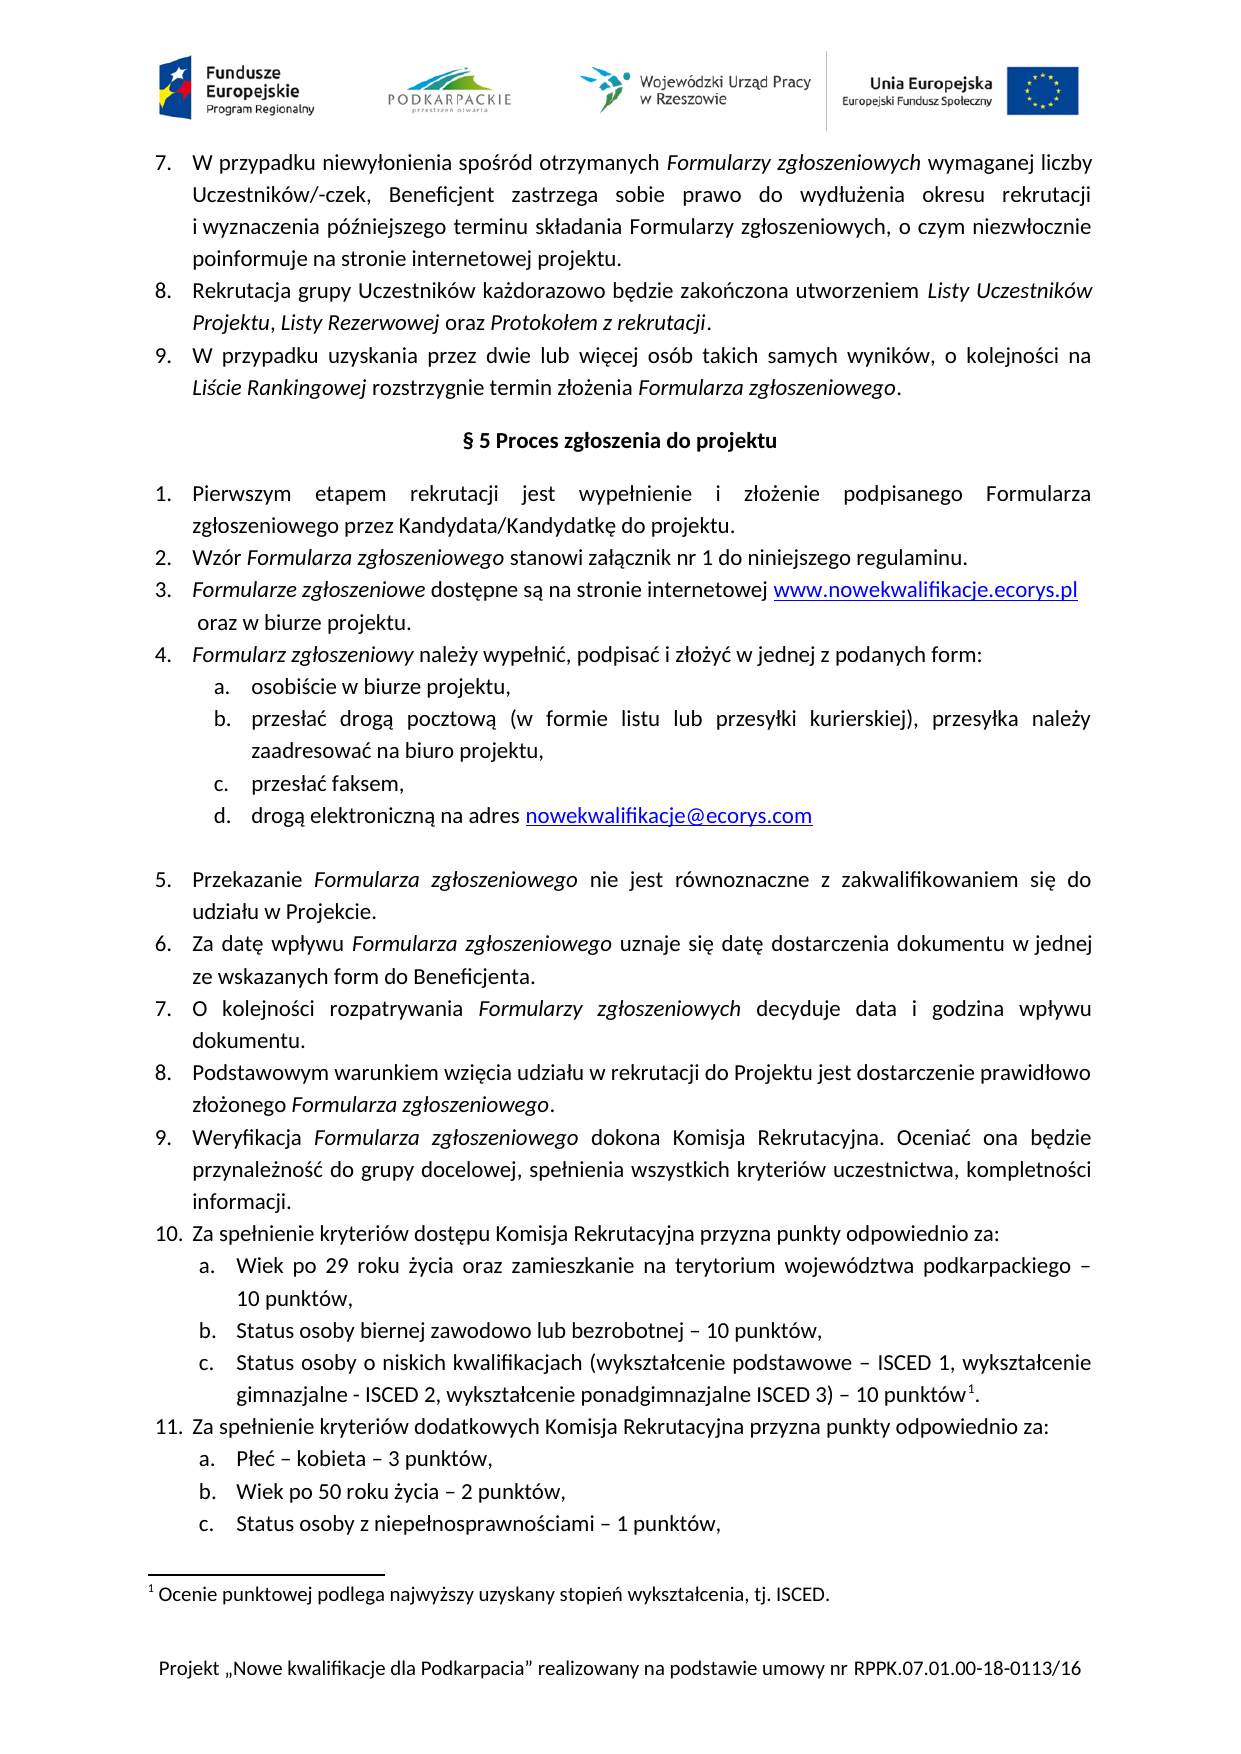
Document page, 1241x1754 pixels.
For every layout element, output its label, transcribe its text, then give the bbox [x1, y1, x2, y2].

list drogą elektroniczną na adres nowekwalifikacje@ecorys.com [213, 801, 1093, 829]
list W przypadku uzyskania przez dwie lub więcej osób takich samych wyników, o kolejności na Liście Rankingowej rozstrzygnie termin złożenia Formularza zgłoszeniowego. [154, 341, 1093, 401]
list Weryfikacja Formularza zgłoszeniowego dokona Komisja Rekrutacyjna. Oceniać ona będzie przynależność do grupy docelowej, spełnienia wszystkich kryteriów uczestnictwa, kompletności informacji. [154, 1123, 1093, 1215]
list Status osoby biernej zawodowo lub bezrobotnej – 10 punktów, [199, 1316, 1093, 1344]
list O kolejności rozpatrywania Formularzy zgłoszeniowych decyduje data i godzina wpływu dokumentu. [154, 994, 1093, 1054]
text § 5 Proces zgłoszenia do projektu [148, 426, 1093, 454]
list Przekazanie Formularza zgłoszeniowego nie jest równoznaczne z zakwalifikowaniem się do udziału w Projekcie. [154, 865, 1093, 925]
list przesłać drogą pocztową (w formie listu lub przesyłki kurierskiej), przesyłka należy zaadresować na biuro projektu, [213, 704, 1093, 764]
list Wiek po 29 roku życia oraz zamieszkanie na terytorium województwa podkarpackiego – 10 punktów, [199, 1251, 1093, 1312]
list Za spełnienie kryteriów dostępu Komisja Rekrutacyjna przyzna punkty odpowiednio za: [154, 1219, 1093, 1247]
list Podstawowym warunkiem wzięcia udziału w rekrutacji do Projektu jest dostarczenie prawidłowo złożonego Formularza zgłoszeniowego. [154, 1058, 1093, 1118]
list Płeć – kobieta – 3 punktów, [199, 1444, 1093, 1473]
list Formularz zgłoszeniowy należy wypełnić, podpisać i złożyć w jednej z podanych form: [154, 640, 1093, 668]
list Formularze zgłoszeniowe dostępne są na stronie internetowej www.nowekwalifikacje.ecorys.pl [154, 576, 1093, 603]
list Wzór Formularza zgłoszeniowego stanowi załącznik nr 1 do niniejszego regulaminu. [154, 543, 1093, 571]
list osobiście w biurze projektu, [213, 672, 1093, 700]
list W przypadku niewyłonienia spośród otrzymanych Formularzy zgłoszeniowych wymaganej liczby Uczestników/-czek, Beneficjent zastrzega sobie prawo do wydłużenia okresu rekrutacji i wyznaczenia późniejszego terminu składania Formularzy zgłoszeniowych, o czym niezwłocznie poinformuje na stronie internetowej projektu. [154, 148, 1093, 272]
list Wiek po 50 roku życia – 2 punktów, [199, 1477, 1093, 1505]
list oraz w biurze projektu. [192, 608, 1093, 636]
list Status osoby o niskich kwalifikacjach (wykształcenie podstawowe – ISCED 1, wykształcenie gimnazjalne - ISCED 2, wykształcenie ponadgimnazjalne ISCED 3) – 10 punktów. [199, 1348, 1093, 1408]
list Pierwszym etapem rekrutacji jest wypełnienie i złożenie podpisanego Formularza zgłoszeniowego przez Kandydata/Kandydatkę do projektu. [154, 479, 1093, 539]
list przesłać faksem, [213, 769, 1093, 797]
list Rekrutacja grupy Uczestników każdorazowo będzie zakończona utworzeniem Listy Uczestników Projektu, Listy Rezerwowej oraz Protokołem z rekrutacji. [154, 276, 1093, 337]
list Status osoby z niepełnosprawnościami – 1 punktów, [199, 1509, 1093, 1537]
list Za spełnienie kryteriów dodatkowych Komisja Rekrutacyjna przyzna punkty odpowiednio za: [154, 1412, 1093, 1440]
picture [142, 39, 1094, 136]
list Za datę wpływu Formularza zgłoszeniowego uznaje się datę dostarczenia dokumentu w jednej ze wskazanych form do Beneficjenta. [154, 929, 1093, 990]
